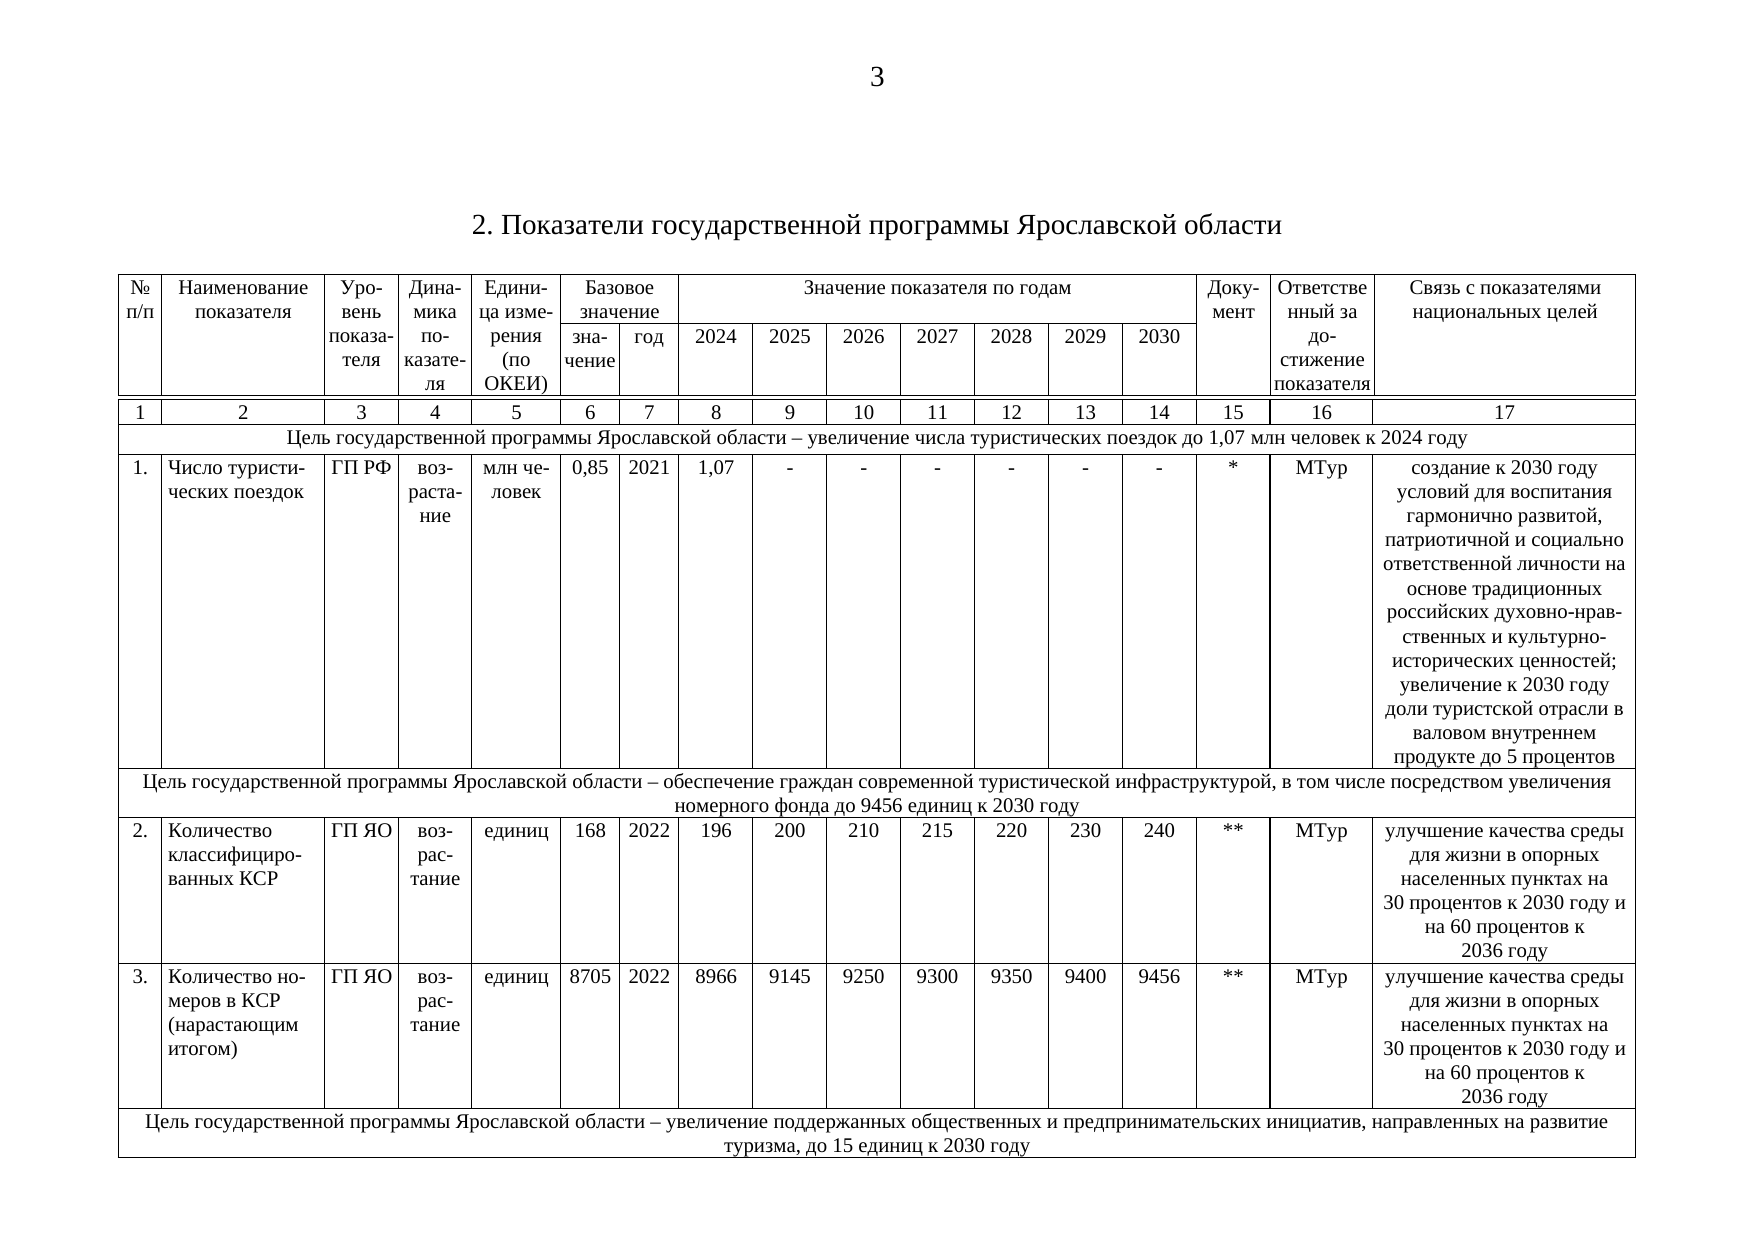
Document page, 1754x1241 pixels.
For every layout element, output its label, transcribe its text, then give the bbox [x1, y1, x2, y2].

table_header 2 [162, 400, 324, 424]
table_cell ГП ЯО [325, 964, 398, 1108]
table_header 14 [1123, 400, 1196, 424]
table_cell 1. [119, 455, 161, 768]
table_header Наименование показателя [162, 275, 324, 395]
table_cell 2029 [1049, 324, 1122, 395]
table_header Базовое значение [561, 275, 678, 323]
table_header 9 [753, 400, 826, 424]
table_cell 9250 [827, 964, 900, 1108]
table_header 1 [119, 400, 161, 424]
table_cell 0,85 [561, 455, 619, 768]
table_cell единиц [472, 964, 560, 1108]
table_header 17 [1373, 400, 1635, 424]
table_cell воз-растание [399, 964, 471, 1108]
table_header 4 [399, 400, 471, 424]
table_header Ответственный за достижение показателя [1271, 275, 1374, 395]
table_cell Число туристи-ческих поездок [162, 455, 324, 768]
table_cell 2026 [827, 324, 900, 395]
table_cell - [1049, 455, 1122, 768]
table_cell 9400 [1049, 964, 1122, 1108]
table_header 5 [472, 400, 560, 424]
table_cell 9456 [1123, 964, 1196, 1108]
table_cell 2027 [901, 324, 974, 395]
table_cell зна- чение [561, 324, 619, 395]
table_header Уро-вень показа-теля [325, 275, 398, 395]
table_header 3 [325, 400, 398, 424]
table_cell 2021 [620, 455, 678, 768]
table_cell 9145 [753, 964, 826, 1108]
table_header 16 [1271, 400, 1372, 424]
table_header Едини-ца измерения (по ОКЕИ) [472, 275, 560, 395]
table_cell 2025 [753, 324, 826, 395]
table_header Дина-мика показате-ля [399, 275, 471, 395]
table_header 12 [975, 400, 1048, 424]
table_cell 200 [753, 818, 826, 962]
table_cell - [975, 455, 1048, 768]
table_cell Количество номеров в КСР (нарастающим итогом) [162, 964, 324, 1108]
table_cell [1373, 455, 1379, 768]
table_cell 2030 [1123, 324, 1196, 395]
table_cell ** [1197, 964, 1269, 1108]
table_cell 9350 [975, 964, 1048, 1108]
table_cell МТур [1271, 964, 1372, 1108]
table_cell 168 [561, 818, 619, 962]
table_header Значение показателя по годам [679, 275, 1196, 323]
table_header 7 [620, 400, 678, 424]
table_header 10 [827, 400, 900, 424]
table_header 11 [901, 400, 974, 424]
table_cell возраста-ние [399, 455, 471, 768]
table_cell * [1197, 455, 1269, 768]
table_cell Количество классифицированных КСР [162, 818, 324, 962]
table_cell 230 [1049, 818, 1122, 962]
table_cell 2022 [620, 964, 678, 1108]
table_header 15 [1197, 400, 1269, 424]
table_cell 8966 [679, 964, 752, 1108]
table_cell ГП РФ [325, 455, 398, 768]
table_cell 2028 [975, 324, 1048, 395]
table_cell 9300 [901, 964, 974, 1108]
table_header 6 [561, 400, 619, 424]
table_cell Цель государственной программы Ярославской области – увеличение числа туристических поездок до 1,07 млн человек к 2024 году [119, 425, 1635, 454]
table_cell 220 [975, 818, 1048, 962]
table_cell ** [1197, 818, 1269, 962]
table_cell 1,07 [679, 455, 752, 768]
table_cell - [827, 455, 900, 768]
table_cell воз-растание [399, 818, 471, 962]
table_cell - [753, 455, 826, 768]
table_header 13 [1049, 400, 1122, 424]
table_cell - [1123, 455, 1196, 768]
table_cell 2024 [679, 324, 752, 395]
table_cell 240 [1123, 818, 1196, 962]
table_cell 210 [827, 818, 900, 962]
table_cell 3. [119, 964, 161, 1108]
table_header № п/п [119, 275, 161, 395]
table_cell 2. [119, 818, 161, 962]
text 2. Показатели государственной программы Ярославской области [118, 207, 1636, 240]
table_cell ГП ЯО [325, 818, 398, 962]
table_cell - [901, 455, 974, 768]
table_cell улучшение качества среды для жизни в опорных населенных пунктах на 30 процентов к 2030 году и на 60 процентов к 2036 году [1373, 964, 1635, 1108]
table_cell МТур [1271, 818, 1372, 962]
table_cell единиц [472, 818, 560, 962]
table_cell 196 [679, 818, 752, 962]
table_cell Цель государственной программы Ярославской области – увеличение поддержанных общественных и предпринимательских инициатив, направленных на развитие туризма, до 15 единиц к 2030 году [119, 1109, 1635, 1157]
table_cell млн человек [472, 455, 560, 768]
table_cell улучшение качества среды для жизни в опорных населенных пунктах на 30 процентов к 2030 году и на 60 процентов к 2036 году [1373, 818, 1635, 962]
table_cell год [620, 324, 678, 395]
table_cell 215 [901, 818, 974, 962]
table_header 8 [679, 400, 752, 424]
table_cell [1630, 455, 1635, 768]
table_cell Цель государственной программы Ярославской области – обеспечение граждан современной туристической инфраструктурой, в том числе посредством увеличения номерного фонда до 9456 единиц к 2030 году [119, 769, 1635, 817]
table_header Доку-мент [1197, 275, 1270, 395]
table_cell 8705 [561, 964, 619, 1108]
table_header Связь с показателями национальных целей [1375, 275, 1635, 395]
table_cell 2022 [620, 818, 678, 962]
table_cell МТур [1271, 455, 1372, 768]
